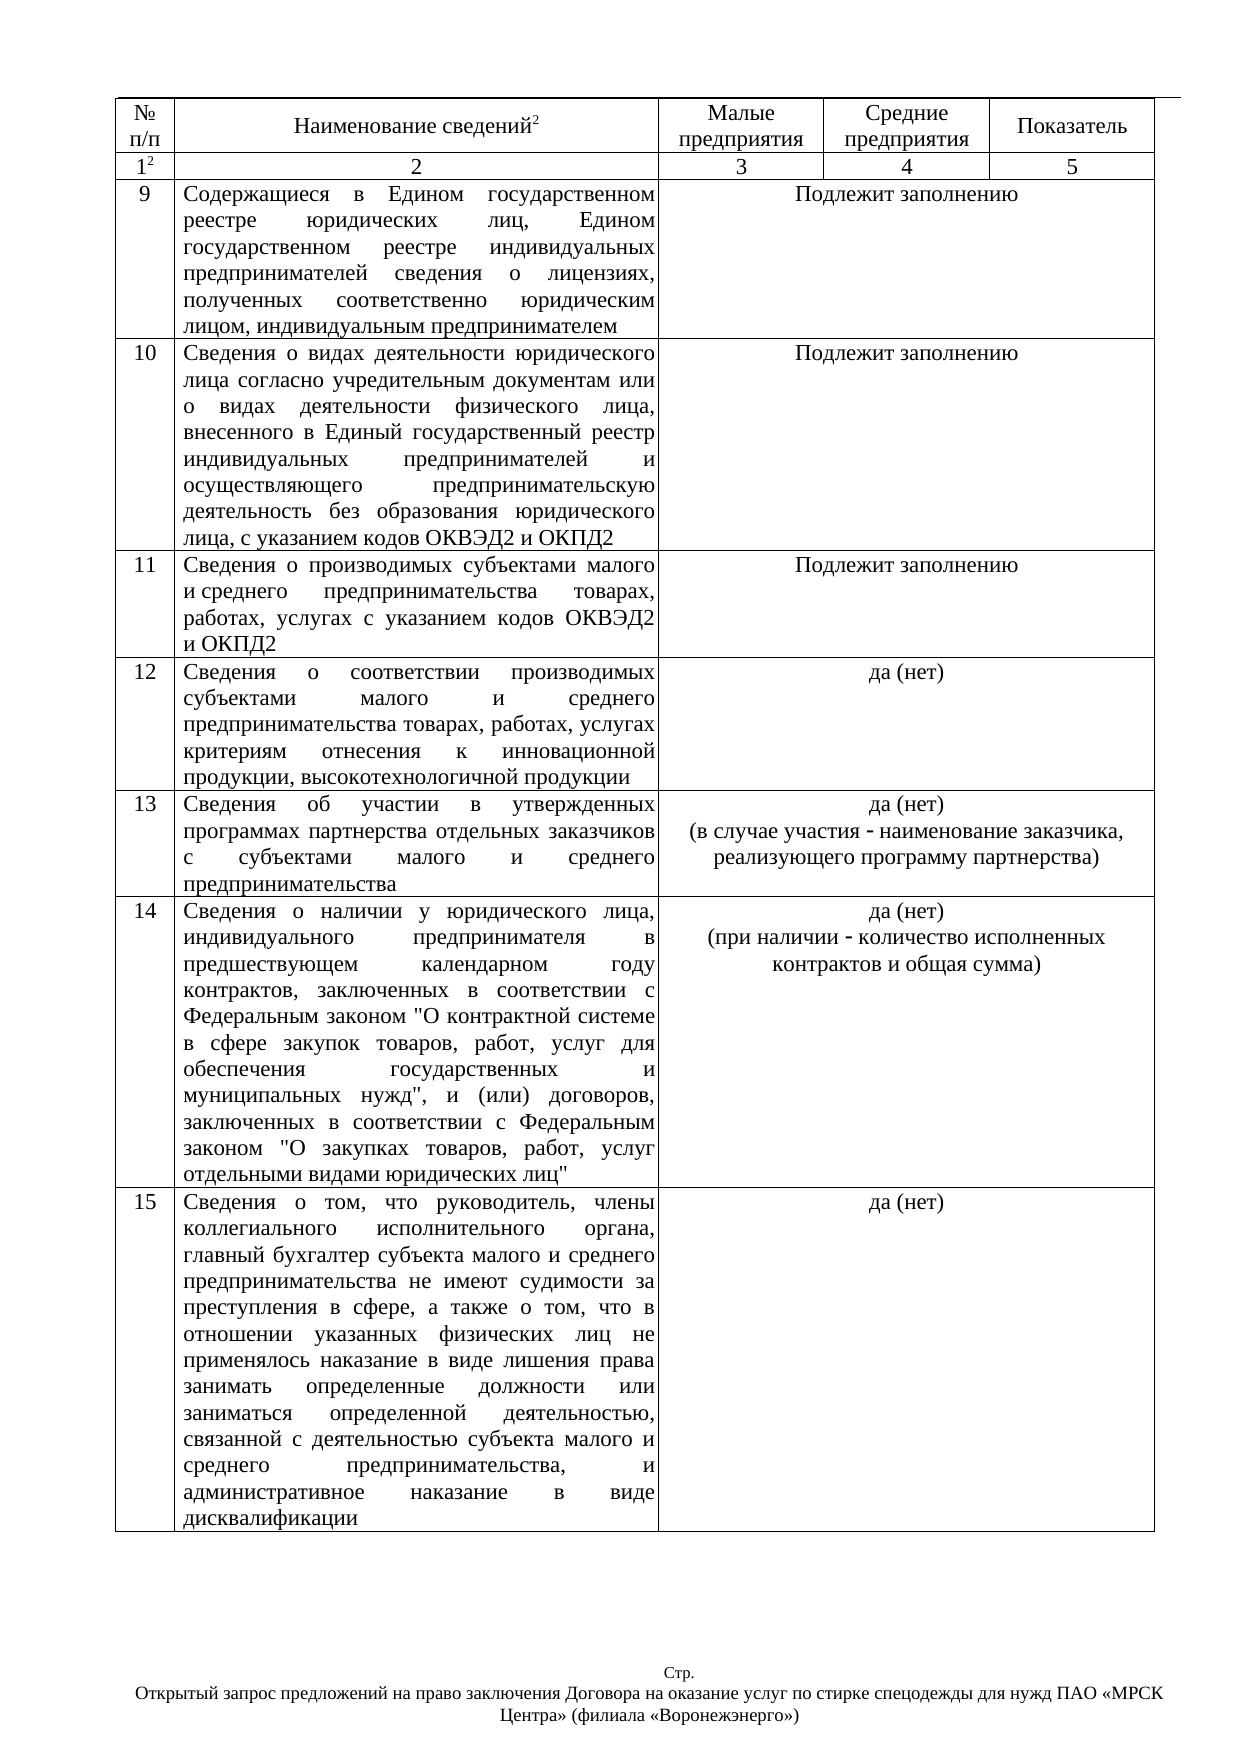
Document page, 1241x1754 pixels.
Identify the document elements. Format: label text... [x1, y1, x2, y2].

table_cell Сведения о наличии у юридического лица, индивидуального предпринимателя в предшествующем календарном году контрактов, заключенных в соответствии с Федеральным законом "О контрактной системе в сфере закупок товаров, работ, услуг для обеспечения государственных и муниципальных нужд", и (или) договоров, заключенных в соответствии с Федеральным законом "О закупках товаров, работ, услуг отдельными видами юридических лиц" [175, 897, 658, 1187]
table_cell 5 [990, 153, 1154, 179]
table_cell 14 [116, 897, 174, 1187]
table_cell 4 [824, 153, 989, 179]
table_cell Подлежит заполнению [659, 551, 1154, 657]
table_header Показатель [990, 99, 1154, 152]
table_cell да (нет) [659, 658, 1154, 789]
table_cell 3 [659, 153, 823, 179]
table_cell Сведения о том, что руководитель, члены коллегиального исполнительного органа, главный бухгалтер субъекта малого и среднего предпринимательства не имеют судимости за преступления в сфере, а также о том, что в отношении указанных физических лиц не применялось наказание в виде лишения права занимать определенные должности или заниматься определенной деятельностью, связанной с деятельностью субъекта малого и среднего предпринимательства, и административное наказание в виде дисквалификации [175, 1188, 658, 1531]
table_cell да (нет) (в случае участия наименование заказчика, реализующего программу партнерства) [659, 791, 1154, 896]
table_cell 13 [116, 791, 174, 896]
table_cell 15 [116, 1188, 174, 1531]
table_cell Сведения о видах деятельности юридического лица согласно учредительным документам или о видах деятельности физического лица, внесенного в Единый государственный реестр индивидуальных предпринимателей и осуществляющего предпринимательскую деятельность без образования юридического лица, с указанием кодов ОКВЭД2 и ОКПД2 [175, 339, 658, 550]
table_cell 2 [175, 153, 658, 179]
table_header Малые предприятия [659, 99, 823, 152]
table_cell 12 [116, 153, 174, 179]
table_cell Подлежит заполнению [659, 180, 1154, 338]
table_cell 9 [116, 180, 174, 338]
table_cell да (нет) [659, 1188, 1154, 1531]
table_cell Сведения об участии в утвержденных программах партнерства отдельных заказчиков с субъектами малого и среднего предпринимательства [175, 791, 658, 896]
table_cell 10 [116, 339, 174, 550]
table_header Наименование сведений2 [175, 99, 658, 152]
table_cell 12 [116, 658, 174, 789]
table_header Средние предприятия [824, 99, 989, 152]
table_cell Сведения о соответствии производимых субъектами малого и среднего предпринимательства товарах, работах, услугах критериям отнесения к инновационной продукции, высокотехнологичной продукции [175, 658, 658, 789]
table_cell да (нет) (при наличии количество исполненных контрактов и общая сумма) [659, 897, 1154, 1187]
table_cell Подлежит заполнению [659, 339, 1154, 550]
table_cell 11 [116, 551, 174, 657]
table_cell Содержащиеся в Едином государственном реестре юридических лиц, Едином государственном реестре индивидуальных предпринимателей сведения о лицензиях, полученных соответственно юридическим лицом, индивидуальным предпринимателем [175, 180, 658, 338]
table_header № п/п [116, 99, 174, 152]
table_cell Сведения о производимых субъектами малого и среднего предпринимательства товарах, работах, услугах с указанием кодов ОКВЭД2 и ОКПД2 [175, 551, 658, 657]
